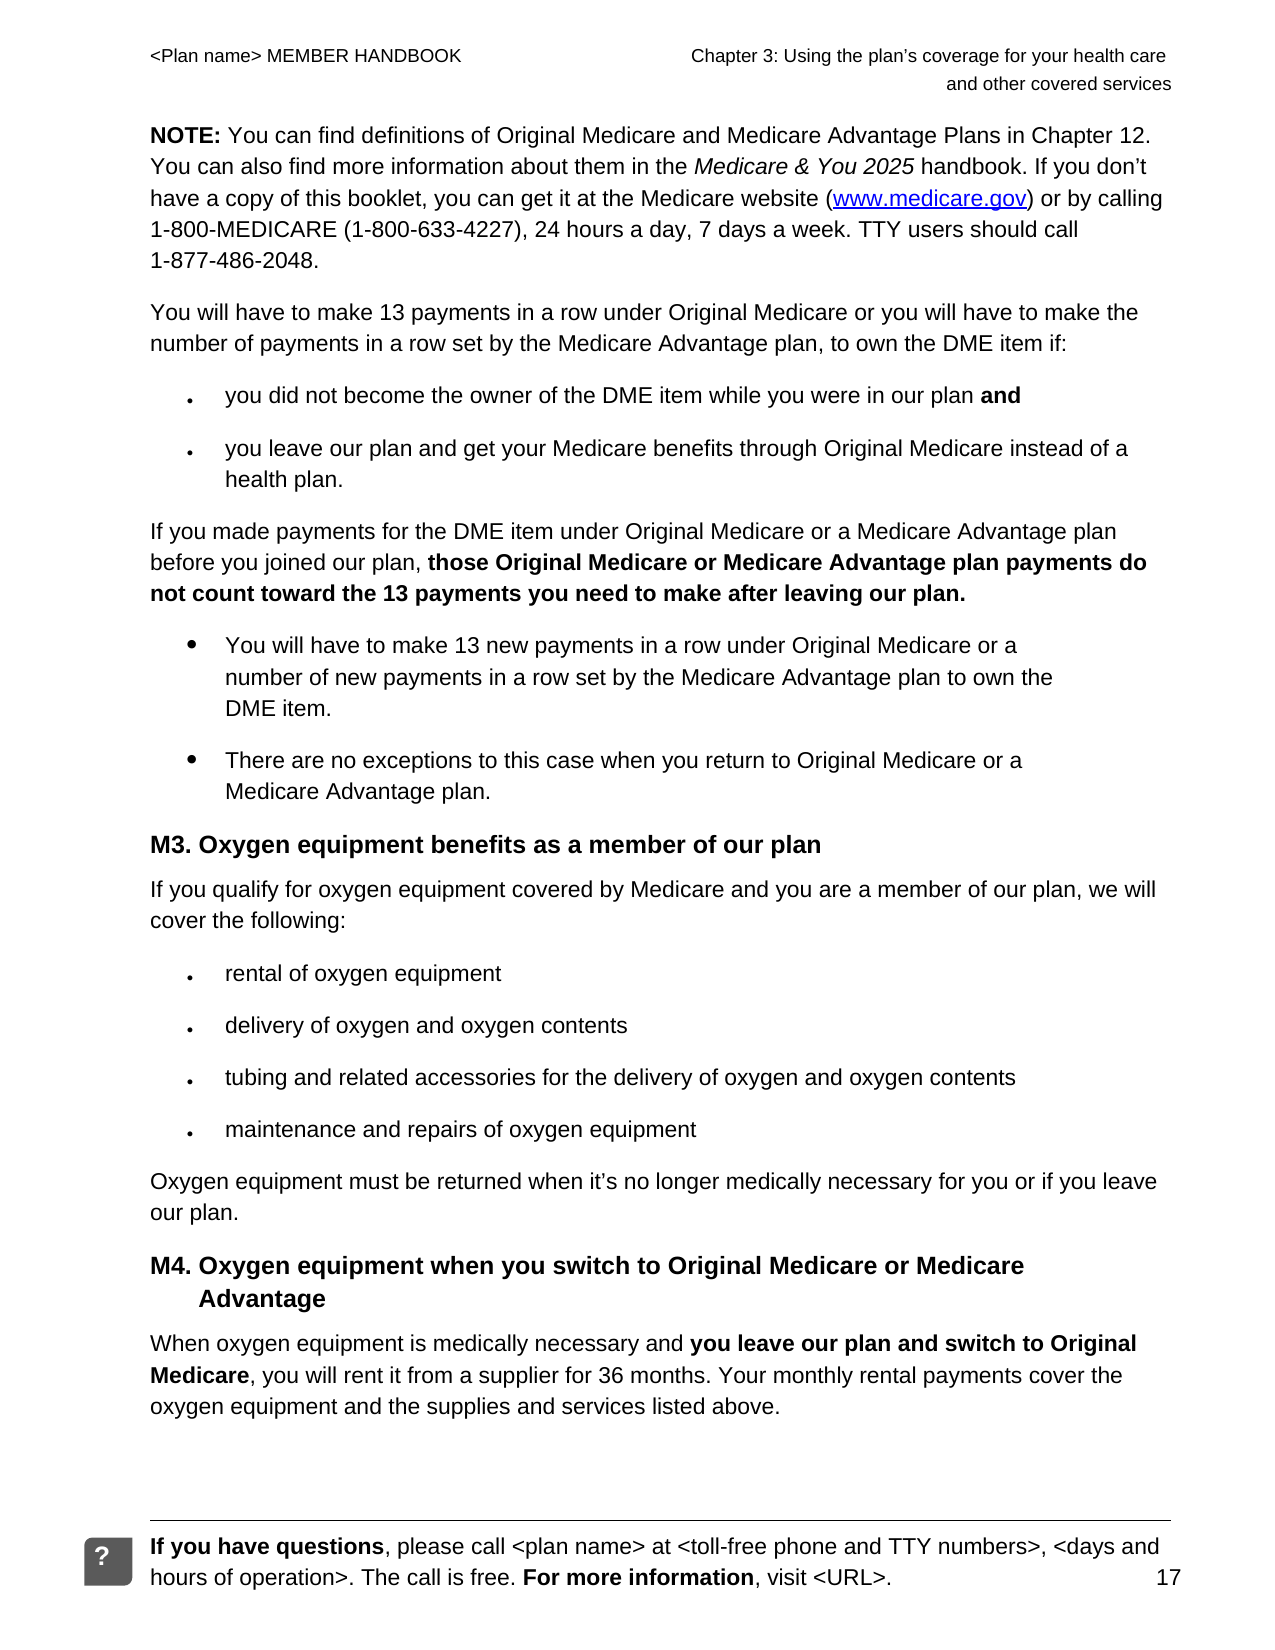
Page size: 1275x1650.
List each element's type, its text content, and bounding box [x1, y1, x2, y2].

subtitle M3. Oxygen equipment benefits as a member of our plan [150, 827, 1096, 860]
text If you qualify for oxygen equipment covered by Medicare and you are a member of our plan, we will cover the following: [150, 873, 1171, 935]
text You will have to make 13 payments in a row under Original Medicare or you will have to make the number of payments in a row set by the Medicare Advantage plan, to own the DME item if: [150, 296, 1171, 358]
text NOTE: You can find definitions of Original Medicare and Medicare Advantage Plans in Chapter 12. You can also find more information about them in the Medicare & You 2025 handbook. If you don’t have a copy of this booklet, you can get it at the Medicare website (www.medicare.gov) or by calling 1-800-MEDICARE (1-800-633-4227), 24 hours a day, 7 days a week. TTY users should call 1-877-486-2048. [150, 118, 1171, 275]
list delivery of oxygen and oxygen contents [187, 1008, 1096, 1039]
list you did not become the owner of the DME item while you were in our plan and [187, 379, 1096, 410]
list rental of oxygen equipment [187, 956, 1096, 987]
text Oxygen equipment must be returned when it’s no longer medically necessary for you or if you leave our plan. [150, 1164, 1171, 1227]
text If you made payments for the DME item under Original Medicare or a Medicare Advantage plan before you joined our plan, those Original Medicare or Medicare Advantage plan payments do not count toward the 13 payments you need to make after leaving our plan. [150, 514, 1171, 608]
list maintenance and repairs of oxygen equipment [187, 1112, 1096, 1143]
list There are no exceptions to this case when you return to Original Medicare or a Medicare Advantage plan. [187, 743, 1096, 806]
list you leave our plan and get your Medicare benefits through Original Medicare instead of a health plan. [187, 431, 1171, 493]
subtitle M4. Oxygen equipment when you switch to Original Medicare or Medicare Advantage [150, 1248, 1096, 1314]
list You will have to make 13 new payments in a row under Original Medicare or a number of new payments in a row set by the Medicare Advantage plan to own the DME item. [187, 629, 1096, 723]
list tubing and related accessories for the delivery of oxygen and oxygen contents [187, 1060, 1096, 1091]
text When oxygen equipment is medically necessary and you leave our plan and switch to Original Medicare, you will rent it from a supplier for 36 months. Your monthly rental payments cover the oxygen equipment and the supplies and services listed above. [150, 1327, 1171, 1421]
